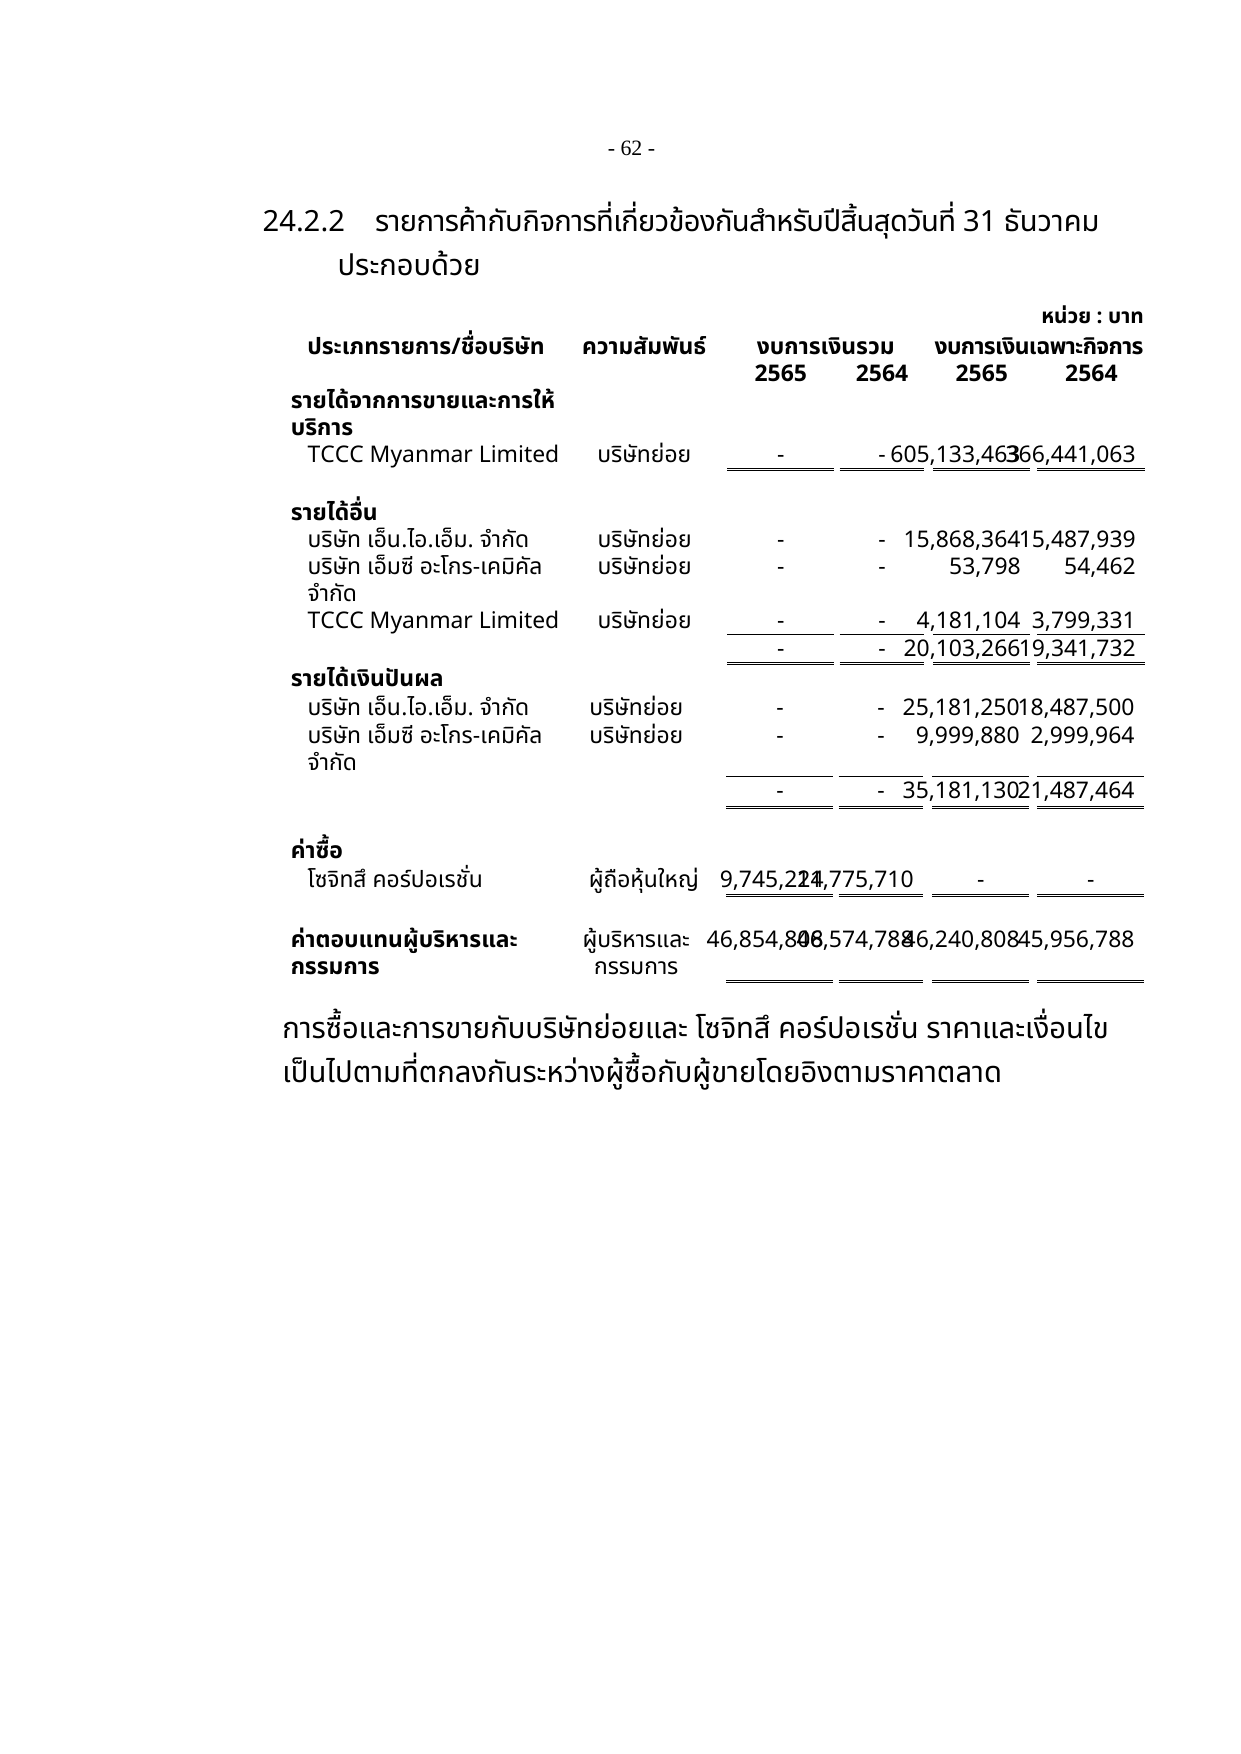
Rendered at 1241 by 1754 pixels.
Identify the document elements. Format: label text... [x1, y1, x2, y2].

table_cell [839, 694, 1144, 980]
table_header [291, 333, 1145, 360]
text การซื้อและการขายกับบริษัทย่อยและ โซจิทสึ คอร์ปอเรชั่น ราคาและเงื่อนไขเป็นไปตามที่ตกลงกันระหว่างผู้ซื้อกับผู้ขายโดยอิงตามราคาตลาด [282, 1008, 1113, 1096]
text หน่วย : บาท [150, 301, 1143, 333]
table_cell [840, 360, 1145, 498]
text 24.2.2 รายการค้ากับกิจการที่เกี่ยวข้องกันสำหรับปีสิ้นสุดวันที่ 31 ธันวาคม ประกอบด้วย [262, 200, 1113, 289]
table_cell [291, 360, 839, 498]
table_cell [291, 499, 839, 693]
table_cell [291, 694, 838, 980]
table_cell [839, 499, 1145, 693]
